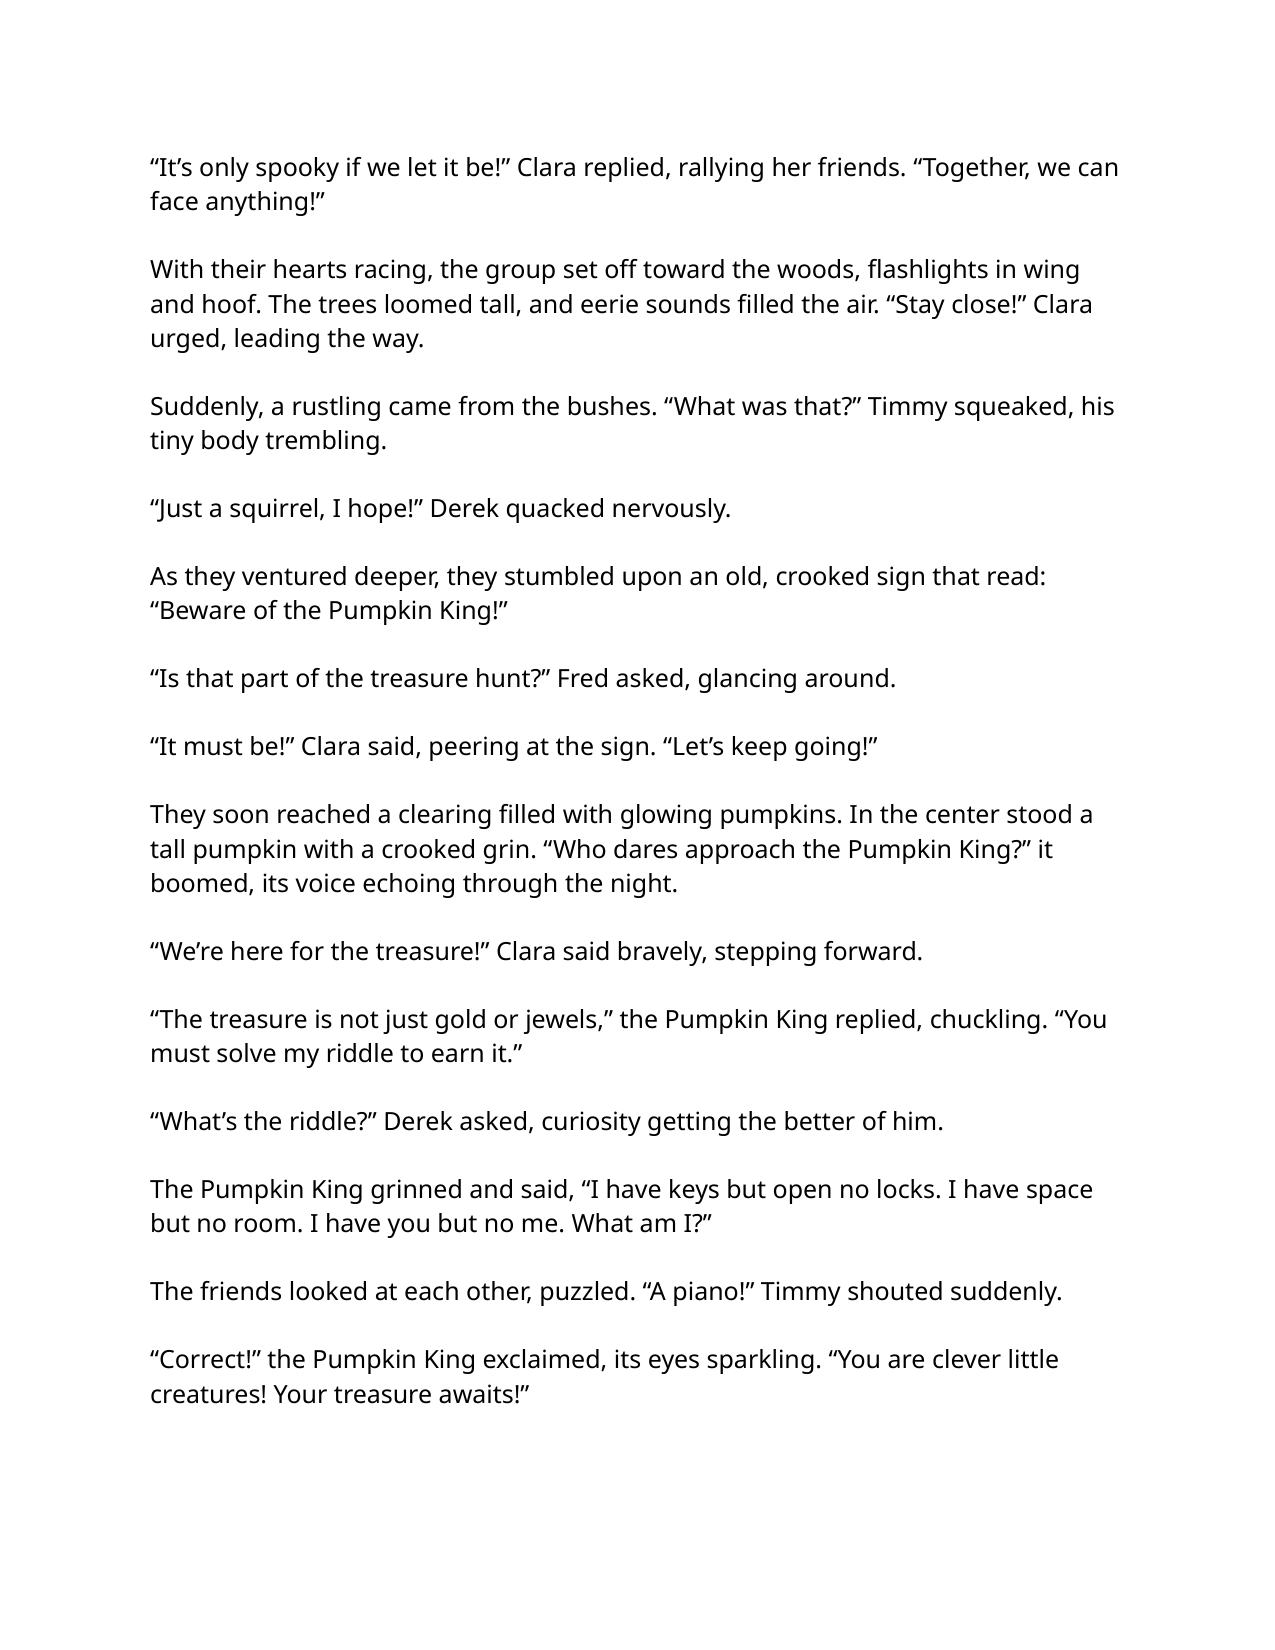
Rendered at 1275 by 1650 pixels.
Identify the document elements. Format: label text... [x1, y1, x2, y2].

text “It must be!” Clara said, peering at the sign. “Let’s keep going!” [150, 729, 1125, 763]
text They soon reached a clearing filled with glowing pumpkins. In the center stood a tall pumpkin with a crooked grin. “Who dares approach the Pumpkin King?” it boomed, its voice echoing through the night. [150, 797, 1125, 899]
text The Pumpkin King grinned and said, “I have keys but open no locks. I have space but no room. I have you but no me. What am I?” [150, 1172, 1125, 1240]
text “Is that part of the treasure hunt?” Fred asked, glancing around. [150, 661, 1125, 695]
text “The treasure is not just gold or jewels,” the Pumpkin King replied, chuckling. “You must solve my riddle to earn it.” [150, 1002, 1125, 1070]
text “It’s only spooky if we let it be!” Clara replied, rallying her friends. “Together, we can face anything!” [150, 150, 1125, 218]
text The friends looked at each other, puzzled. “A piano!” Timmy shouted suddenly. [150, 1274, 1125, 1308]
text “What’s the riddle?” Derek asked, curiosity getting the better of him. [150, 1104, 1125, 1138]
text With their hearts racing, the group set off toward the woods, flashlights in wing and hoof. The trees loomed tall, and eerie sounds filled the air. “Stay close!” Clara urged, leading the way. [150, 252, 1125, 354]
text Suddenly, a rustling came from the bushes. “What was that?” Timmy squeaked, his tiny body trembling. [150, 388, 1125, 457]
text “Correct!” the Pumpkin King exclaimed, its eyes sparkling. “You are clever little creatures! Your treasure awaits!” [150, 1342, 1125, 1410]
text “Just a squirrel, I hope!” Derek quacked nervously. [150, 491, 1125, 525]
text “We’re here for the treasure!” Clara said bravely, stepping forward. [150, 933, 1125, 967]
text As they ventured deeper, they stumbled upon an old, crooked sign that read: “Beware of the Pumpkin King!” [150, 559, 1125, 627]
